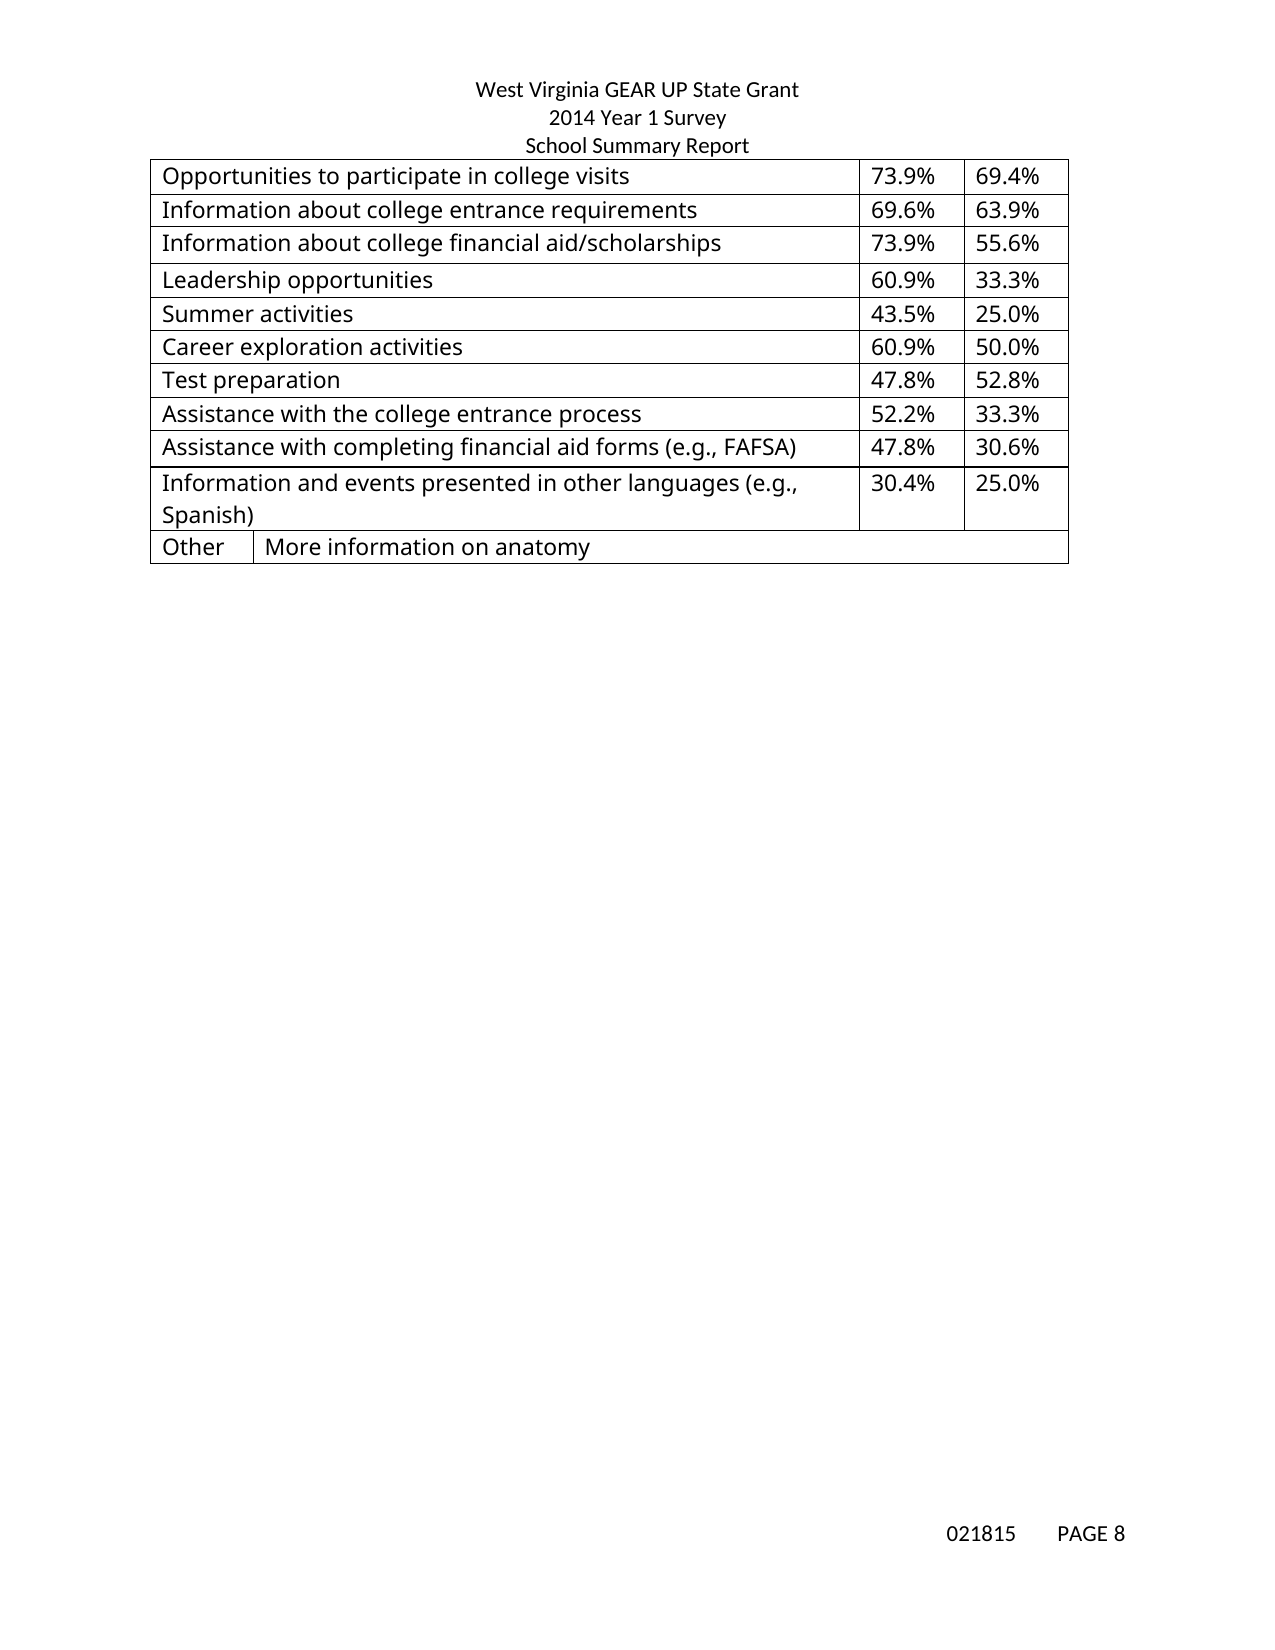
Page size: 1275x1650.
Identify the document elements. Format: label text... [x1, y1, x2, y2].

table_cell 55.6% [965, 227, 1068, 263]
table_cell 47.8% [860, 431, 964, 466]
table_cell 73.9% [860, 227, 964, 263]
table_cell Assistance with the college entrance process [151, 398, 859, 430]
table_cell More information on anatomy [254, 531, 1068, 563]
table_cell Career exploration activities [151, 331, 859, 363]
table_cell 52.2% [860, 398, 964, 430]
table_cell 63.9% [965, 195, 1068, 226]
table_cell 33.3% [965, 398, 1068, 430]
table_cell 25.0% [965, 298, 1068, 330]
table_cell Information about college entrance requirements [151, 195, 859, 226]
table_cell 30.6% [965, 431, 1068, 466]
table_cell Summer activities [151, 298, 859, 330]
table_cell Information about college financial aid/scholarships [151, 227, 859, 263]
table_cell 50.0% [965, 331, 1068, 363]
table_cell 30.4% [860, 468, 964, 530]
table_cell 60.9% [860, 264, 964, 297]
table_cell Leadership opportunities [151, 264, 859, 297]
table_cell 69.6% [860, 195, 964, 226]
table_cell Test preparation [151, 364, 859, 397]
table_cell Opportunities to participate in college visits [151, 160, 859, 193]
table_cell 69.4% [965, 160, 1068, 193]
table_cell 33.3% [965, 264, 1068, 297]
table_cell Other [151, 531, 253, 563]
table_cell 47.8% [860, 364, 964, 397]
table_cell 43.5% [860, 298, 964, 330]
table_cell 60.9% [860, 331, 964, 363]
table_cell 52.8% [965, 364, 1068, 397]
table_cell Assistance with completing financial aid forms (e.g., FAFSA) [151, 431, 859, 466]
table_cell Information and events presented in other languages (e.g., Spanish) [151, 468, 859, 530]
table_cell 73.9% [860, 160, 964, 193]
table_cell 25.0% [965, 468, 1068, 530]
